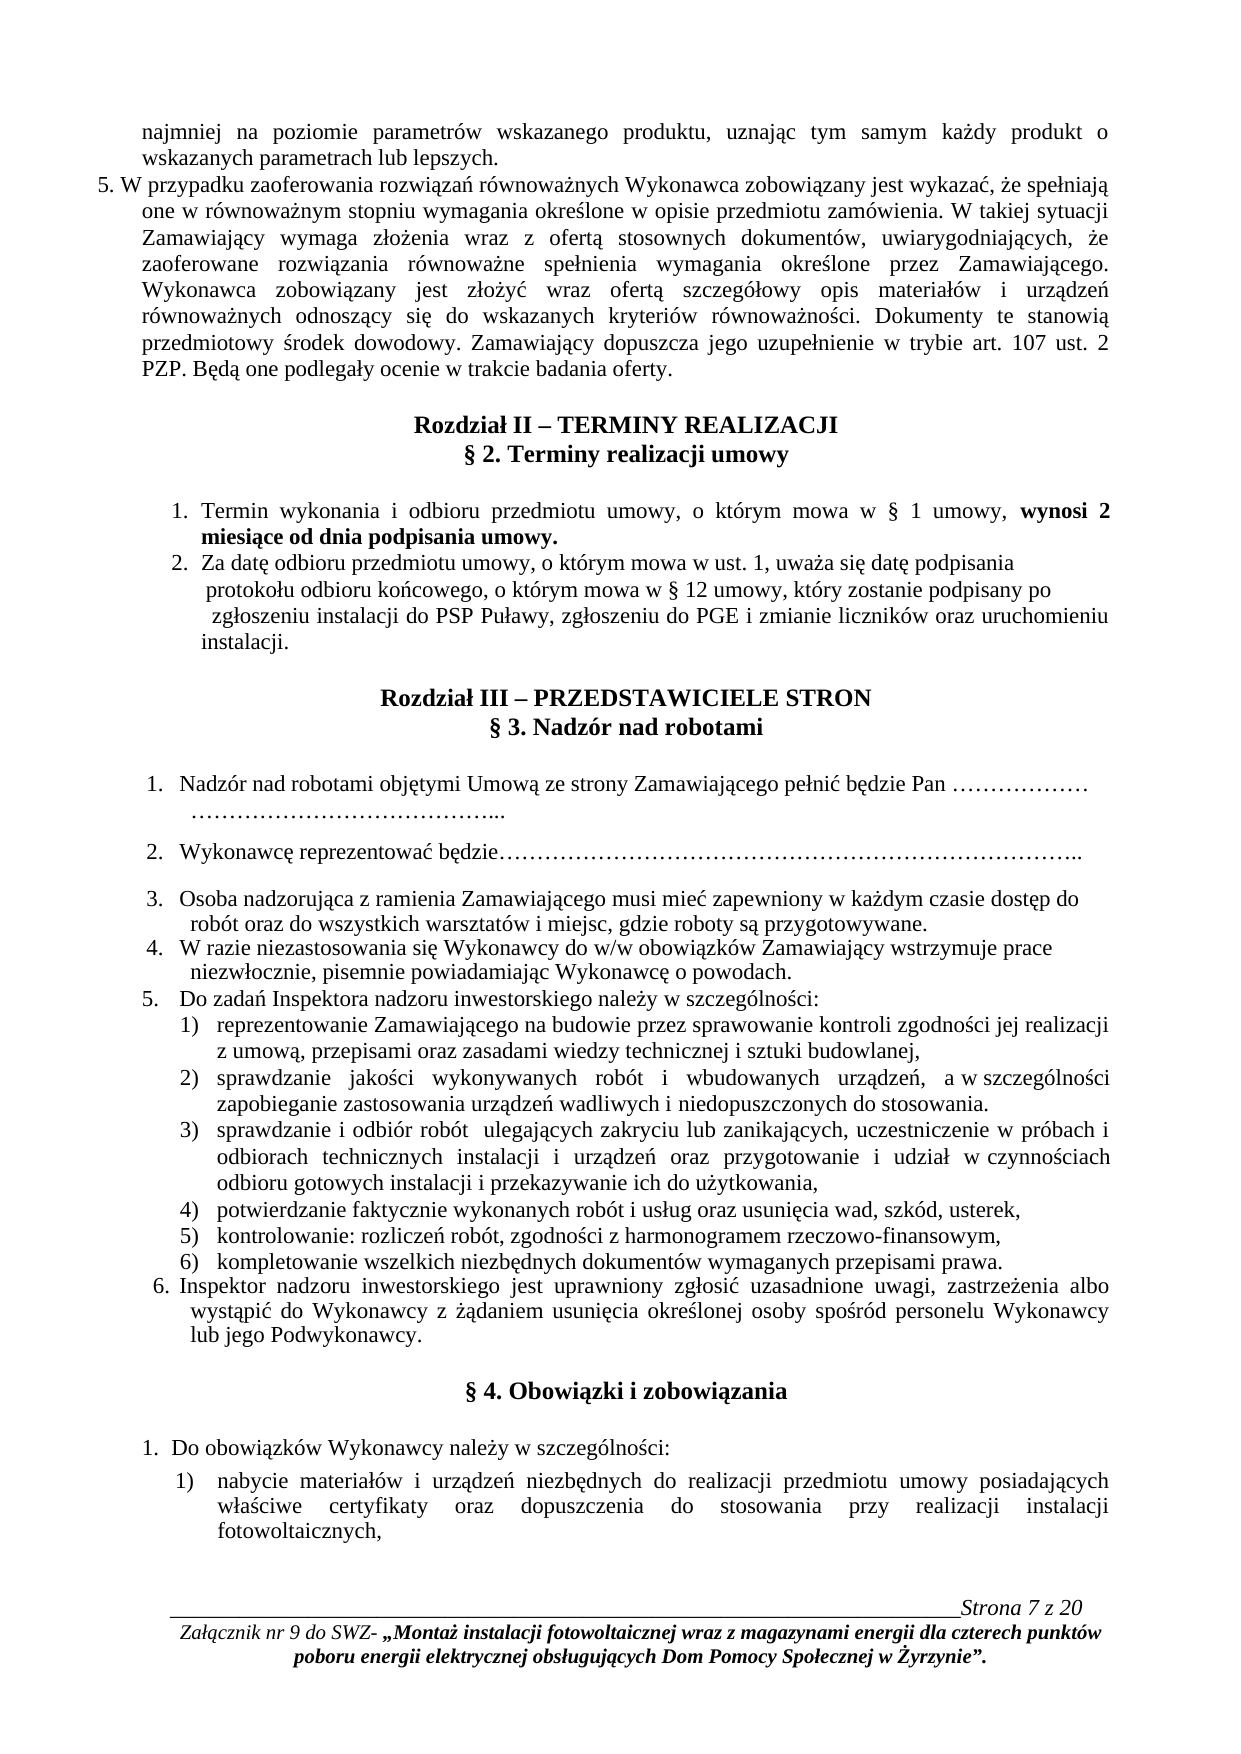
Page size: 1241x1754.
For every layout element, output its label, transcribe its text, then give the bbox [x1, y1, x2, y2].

list kontrolowanie: rozliczeń robót, zgodności z harmonogramem rzeczowo-finansowym, [179, 1222, 1110, 1248]
list Do zadań Inspektora nadzoru inwestorskiego należy w szczególności: [142, 985, 1110, 1011]
text Rozdział II – TERMINY REALIZACJI [142, 410, 1110, 439]
text 5. W przypadku zaoferowania rozwiązań równoważnych Wykonawca zobowiązany jest wykazać, że spełniają one w równoważnym stopniu wymagania określone w opisie przedmiotu zamówienia. W takiej sytuacji Zamawiający wymaga złożenia wraz z ofertą stosownych dokumentów, uwiarygodniających, że zaoferowane rozwiązania równoważne spełnienia wymagania określone przez Zamawiającego. Wykonawca zobowiązany jest złożyć wraz ofertą szczegółowy opis materiałów i urządzeń równoważnych odnoszący się do wskazanych kryteriów równoważności. Dokumenty te stanowią przedmiotowy środek dowodowy. Zamawiający dopuszcza jego uzupełnienie w trybie art. 107 ust. 2 PZP. Będą one podlegały ocenie w trakcie badania oferty. [97, 171, 1110, 382]
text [97, 118, 1110, 171]
list Inspektor nadzoru inwestorskiego jest uprawniony zgłosić uzasadnione uwagi, zastrzeżenia albo wystąpić do Wykonawcy z żądaniem usunięcia określonej osoby spośród personelu Wykonawcy lub jego Podwykonawcy. [153, 1275, 1110, 1347]
text …………………………………... [190, 797, 1110, 824]
text § 4. Obowiązki i zobowiązania [142, 1376, 1110, 1405]
list W razie niezastosowania się Wykonawcy do w/w obowiązków Zamawiający wstrzymuje prace niezwłocznie, pisemnie powiadamiając Wykonawcę o powodach. [146, 936, 1110, 985]
list sprawdzanie jakości wykonywanych robót i wbudowanych urządzeń, a w szczególności zapobieganie zastosowania urządzeń wadliwych i niedopuszczonych do stosowania. [179, 1064, 1110, 1117]
list Wykonawcę reprezentować będzie………………………………………………………………….. [146, 838, 1110, 864]
text protokołu odbioru końcowego, o którym mowa w § 12 umowy, który zostanie podpisany po [171, 576, 1110, 602]
text § 2. Terminy realizacji umowy [142, 439, 1110, 468]
text zgłoszeniu instalacji do PSP Puławy, zgłoszeniu do PGE i zmianie liczników oraz uruchomieniu instalacji. [171, 602, 1110, 655]
list Do obowiązków Wykonawcy należy w szczególności: [142, 1434, 1110, 1460]
list Termin wykonania i odbioru przedmiotu umowy, o którym mowa w § 1 umowy, wynosi 2 miesiące od dnia podpisania umowy. [171, 497, 1110, 549]
list Za datę odbioru przedmiotu umowy, o którym mowa w ust. 1, uważa się datę podpisania [171, 549, 1110, 576]
list nabycie materiałów i urządzeń niezbędnych do realizacji przedmiotu umowy posiadających właściwe certyfikaty oraz dopuszczenia do stosowania przy realizacji instalacji fotowoltaicznych, [175, 1468, 1110, 1544]
text Rozdział III – PRZEDSTAWICIELE STRON [142, 683, 1110, 712]
list sprawdzanie i odbiór robót ulegających zakryciu lub zanikających, uczestniczenie w próbach i odbiorach technicznych instalacji i urządzeń oraz przygotowanie i udział w czynnościach odbioru gotowych instalacji i przekazywanie ich do użytkowania, [179, 1117, 1110, 1196]
list potwierdzanie faktycznie wykonanych robót i usług oraz usunięcia wad, szkód, usterek, [179, 1196, 1110, 1222]
text § 3. Nadzór nad robotami [142, 712, 1110, 741]
list reprezentowanie Zamawiającego na budowie przez sprawowanie kontroli zgodności jej realizacji z umową, przepisami oraz zasadami wiedzy technicznej i sztuki budowlanej, [179, 1011, 1110, 1064]
list Osoba nadzorująca z ramienia Zamawiającego musi mieć zapewniony w każdym czasie dostęp do robót oraz do wszystkich warsztatów i miejsc, gdzie roboty są przygotowywane. [146, 886, 1110, 936]
list Nadzór nad robotami objętymi Umową ze strony Zamawiającego pełnić będzie Pan ……………… [146, 770, 1110, 796]
list kompletowanie wszelkich niezbędnych dokumentów wymaganych przepisami prawa. [179, 1248, 1110, 1275]
